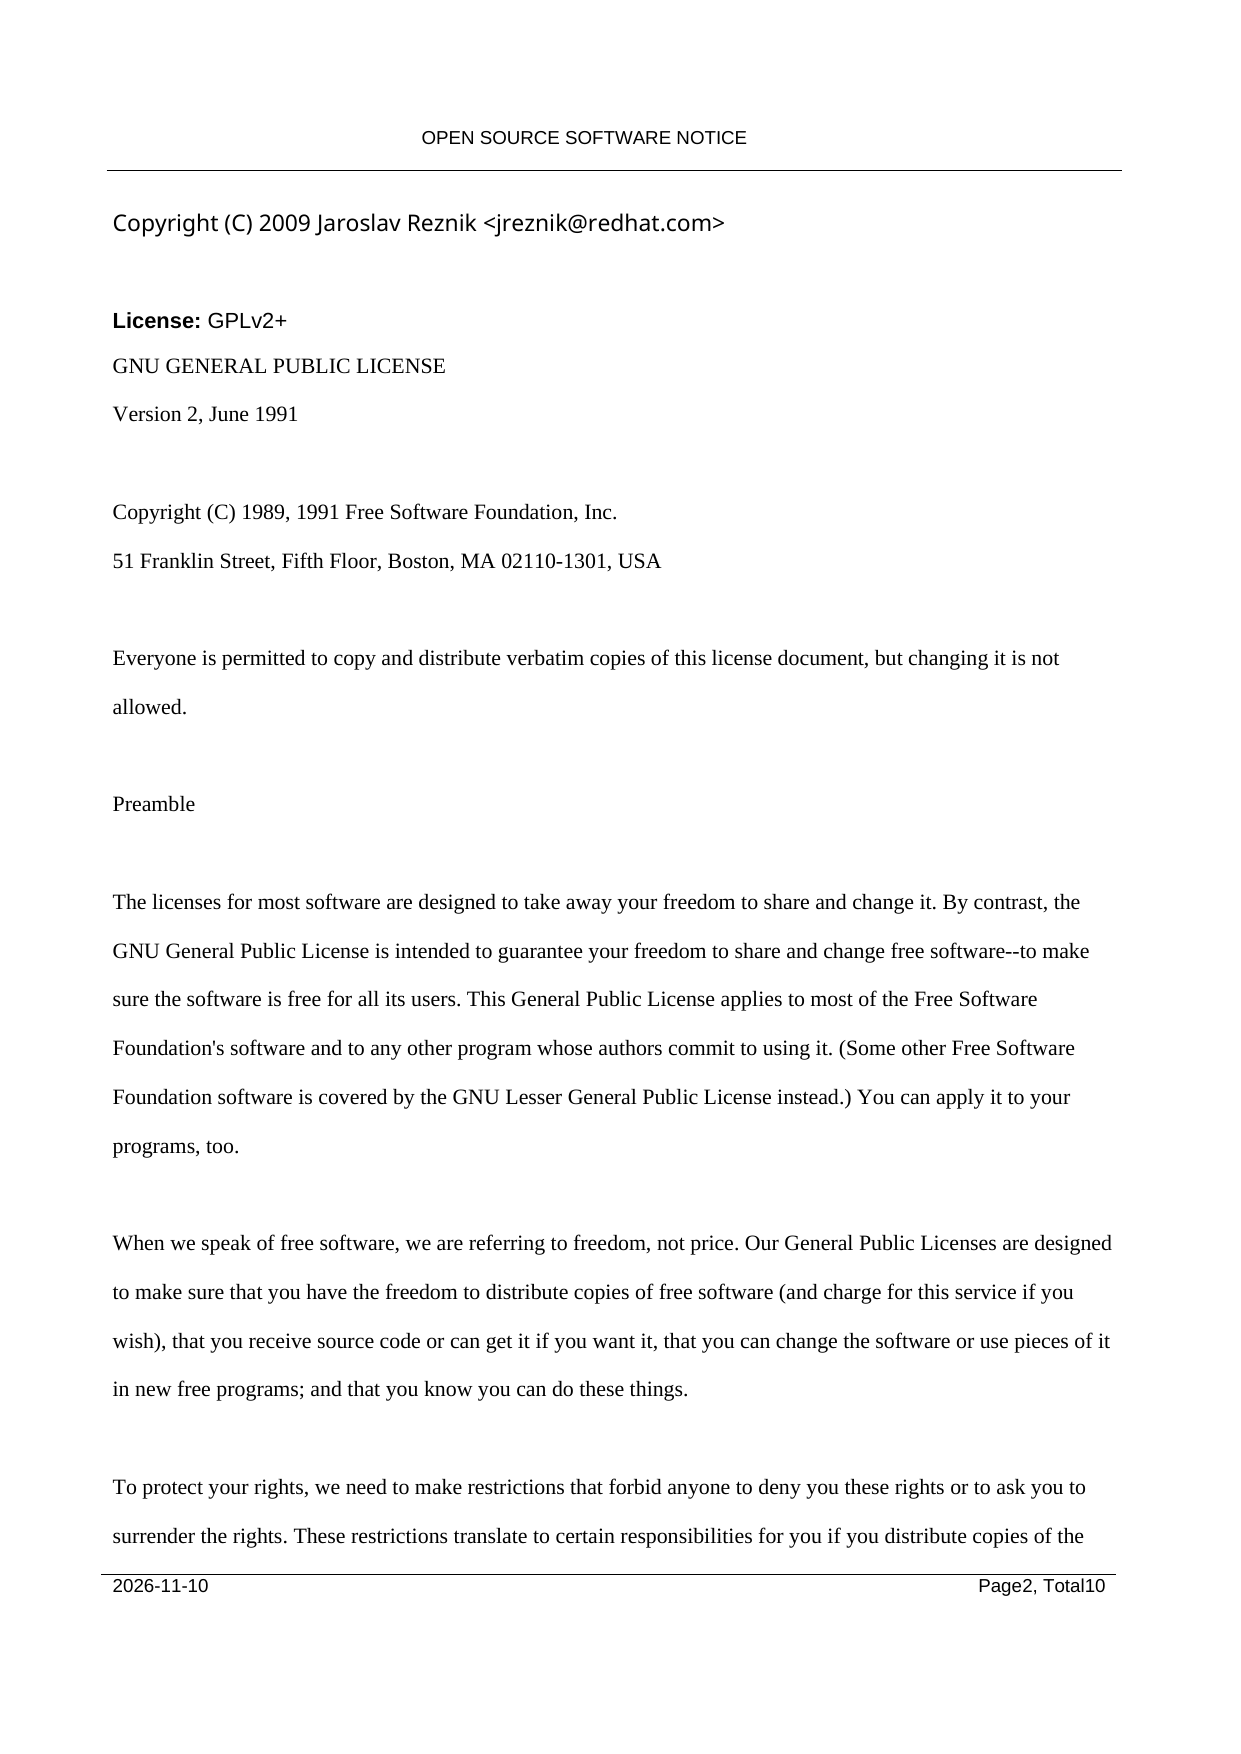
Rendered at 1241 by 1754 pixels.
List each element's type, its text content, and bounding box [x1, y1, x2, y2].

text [112, 349, 1128, 1551]
text License: GPLv2+ [112, 304, 1128, 336]
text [112, 206, 1128, 288]
